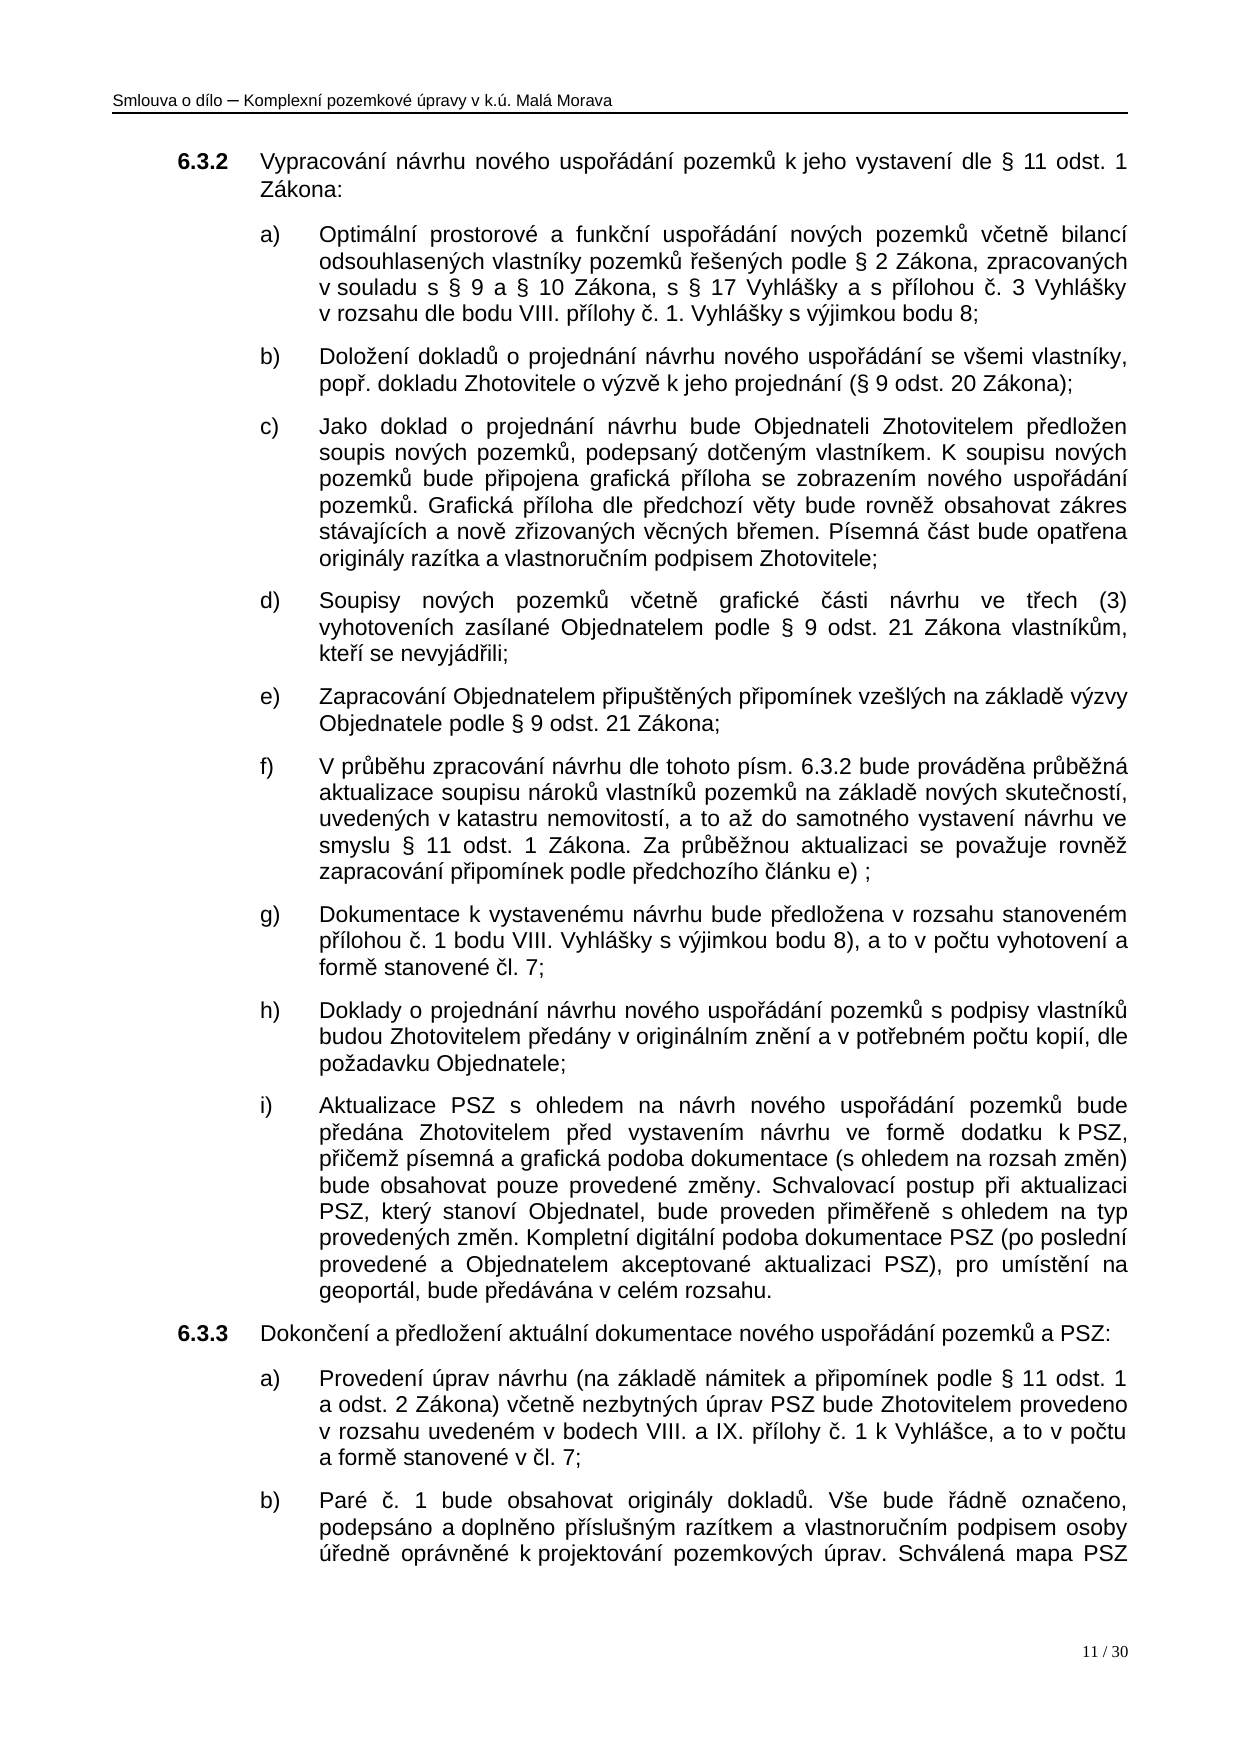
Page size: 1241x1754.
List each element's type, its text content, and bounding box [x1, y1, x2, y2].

list V průběhu zpracování návrhu dle tohoto písm. 6.3.2 bude prováděna průběžná aktualizace soupisu nároků vlastníků pozemků na základě nových skutečností, uvedených v katastru nemovitostí, a to až do samotného vystavení návrhu ve smyslu § 11 odst. 1 Zákona. Za průběžnou aktualizaci se považuje rovněž zapracování připomínek podle předchozího článku e) ; [260, 753, 1128, 884]
list Jako doklad o projednání návrhu bude Objednateli Zhotovitelem předložen soupis nových pozemků, podepsaný dotčeným vlastníkem. K soupisu nových pozemků bude připojena grafická příloha se zobrazením nového uspořádání pozemků. Grafická příloha dle předchozí věty bude rovněž obsahovat zákres stávajících a nově zřizovaných věcných břemen. Písemná část bude opatřena originály razítka a vlastnoručním podpisem Zhotovitele; [260, 413, 1128, 571]
list Optimální prostorové a funkční uspořádání nových pozemků včetně bilancí odsouhlasených vlastníky pozemků řešených podle § 2 Zákona, zpracovaných v souladu s § 9 a § 10 Zákona, s § 17 Vyhlášky a s přílohou č. 3 Vyhlášky v rozsahu dle bodu VIII. přílohy č. 1. Vyhlášky s výjimkou bodu 8; [260, 221, 1128, 327]
text Dokončení a předložení aktuální dokumentace nového uspořádání pozemků a PSZ: [177, 1320, 1128, 1346]
list Doklady o projednání návrhu nového uspořádání pozemků s podpisy vlastníků budou Zhotovitelem předány v originálním znění a v potřebném počtu kopií, dle požadavku Objednatele; [260, 997, 1128, 1076]
list Zapracování Objednatelem připuštěných připomínek vzešlých na základě výzvy Objednatele podle § 9 odst. 21 Zákona; [260, 683, 1128, 736]
list Soupisy nových pozemků včetně grafické části návrhu ve třech (3) vyhotoveních zasílané Objednatelem podle § 9 odst. 21 Zákona vlastníkům, kteří se nevyjádřili; [260, 587, 1128, 667]
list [260, 1487, 1128, 1566]
list Dokumentace k vystavenému návrhu bude předložena v rozsahu stanoveném přílohou č. 1 bodu VIII. Vyhlášky s výjimkou bodu 8), a to v počtu vyhotovení a formě stanovené čl. 7; [260, 901, 1128, 980]
list Doložení dokladů o projednání návrhu nového uspořádání se všemi vlastníky, popř. dokladu Zhotovitele o výzvě k jeho projednání (§ 9 odst. 20 Zákona); [260, 343, 1128, 396]
text Vypracování návrhu nového uspořádání pozemků k jeho vystavení dle § 11 odst. 1 Zákona: [177, 148, 1128, 202]
list Aktualizace PSZ s ohledem na návrh nového uspořádání pozemků bude předána Zhotovitelem před vystavením návrhu ve formě dodatku k PSZ, přičemž písemná a grafická podoba dokumentace (s ohledem na rozsah změn) bude obsahovat pouze provedené změny. Schvalovací postup při aktualizaci PSZ, který stanoví Objednatel, bude proveden přiměřeně s ohledem na typ provedených změn. Kompletní digitální podoba dokumentace PSZ (po poslední provedené a Objednatelem akceptované aktualizaci PSZ), pro umístění na geoportál, bude předávána v celém rozsahu. [260, 1092, 1128, 1303]
list Provedení úprav návrhu (na základě námitek a připomínek podle § 11 odst. 1 a odst. 2 Zákona) včetně nezbytných úprav PSZ bude Zhotovitelem provedeno v rozsahu uvedeném v bodech VIII. a IX. přílohy č. 1 k Vyhlášce, a to v počtu a formě stanovené v čl. 7; [260, 1365, 1128, 1471]
